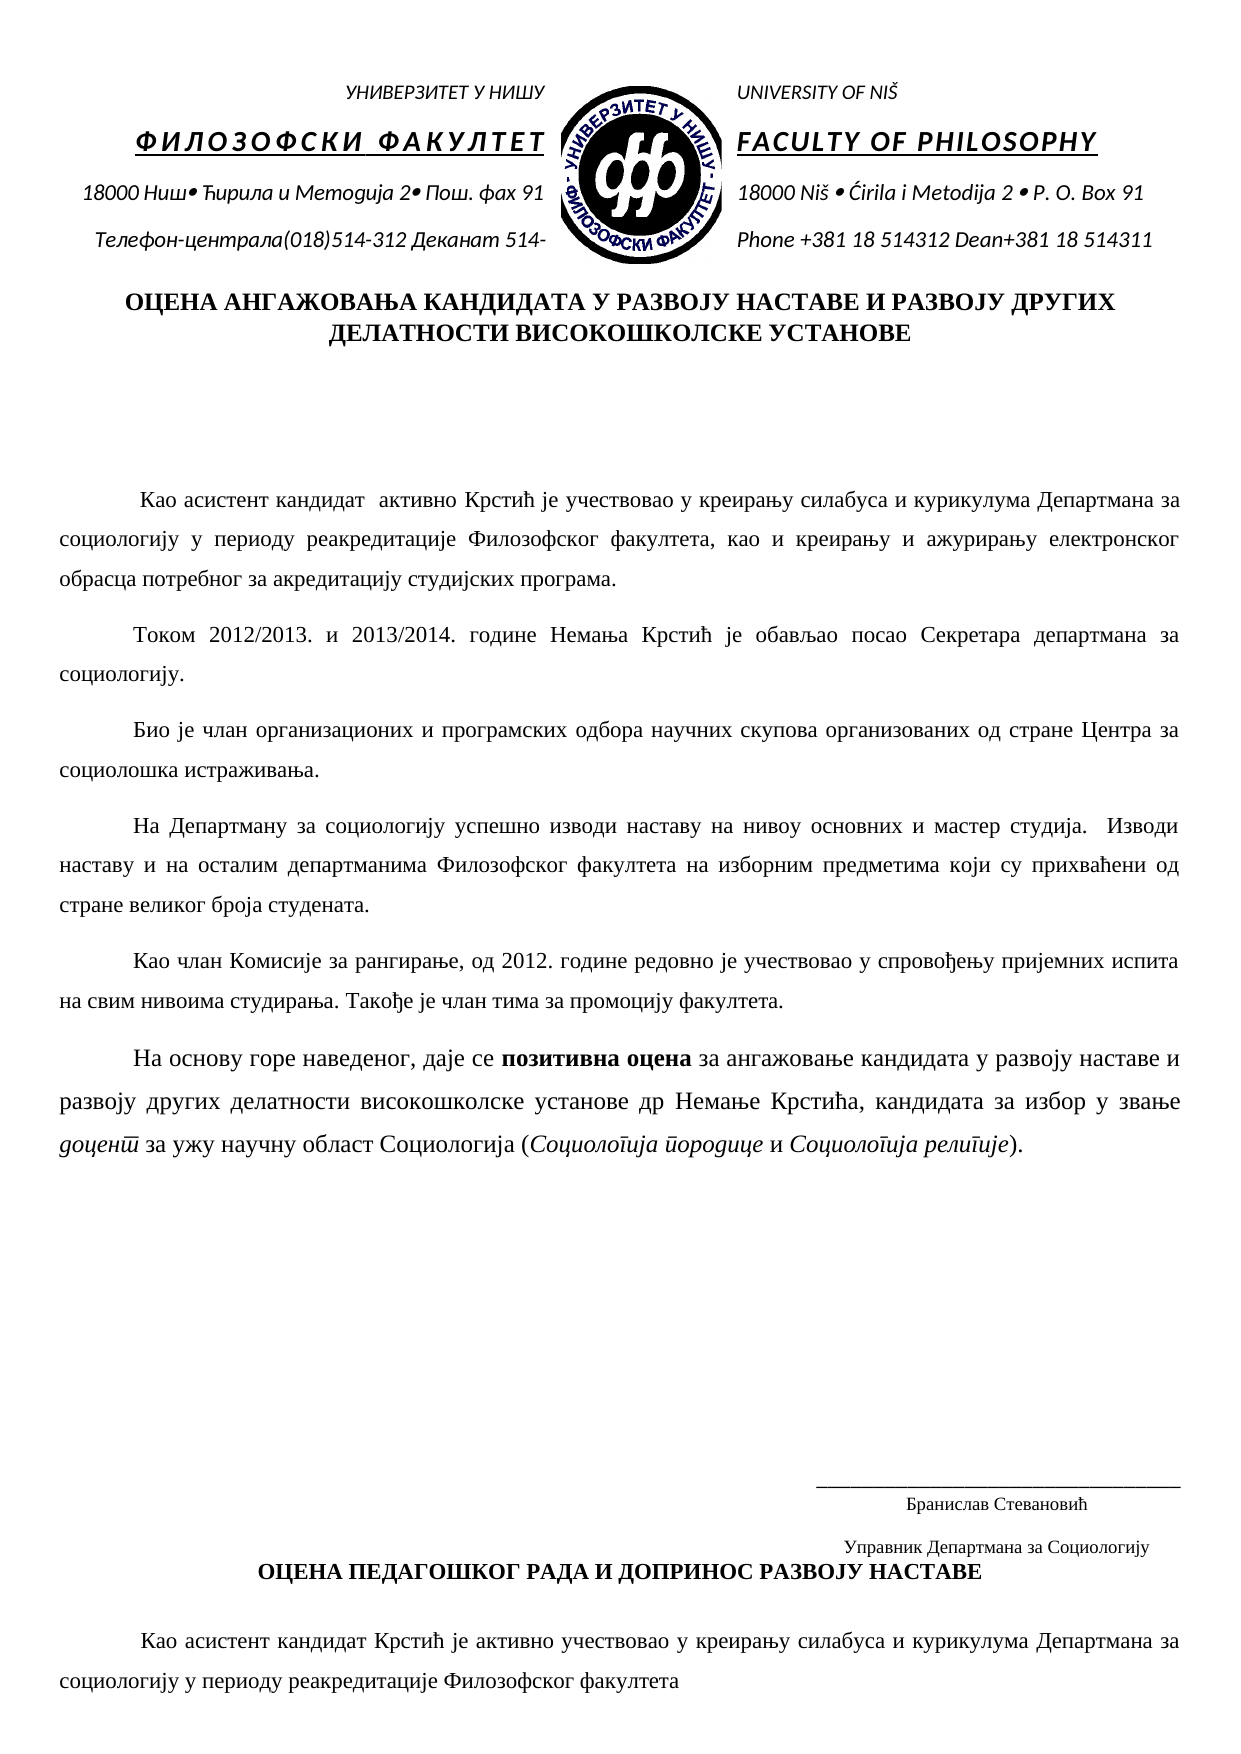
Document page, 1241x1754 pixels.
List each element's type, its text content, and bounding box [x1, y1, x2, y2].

text Управник Департмана за Социологију [812, 1536, 1181, 1558]
text Бранислав Стевановић [812, 1493, 1181, 1515]
text OЦЕНА ПЕДАГОШКОГ РАДА И ДОПРИНОС РАЗВОЈУ НАСТАВЕ [59, 1558, 1181, 1584]
picture [561, 86, 721, 167]
text ОЦЕНА АНГАЖОВАЊА КАНДИДАТА У РАЗВОЈУ НАСТАВЕ И РАЗВОЈУ ДРУГИХ ДЕЛАТНОСТИ ВИСОКОШКОЛСКЕ УСТАНОВЕ [59, 167, 1181, 347]
text Као асистент кандидат активно Крстић је учествовао у креирању силабуса и курикулума Департмана за социологију у периоду реакредитације Филозофског факултета, као и креирању и ажурирању електронског обрасца потребног за акредитацију студијских програма. [59, 486, 1181, 591]
text На Департману за социологију успешно изводи наставу на нивоу основних и мастер студија. Изводи наставу и на осталим департманима Филозофског факултета на изборним предметима који су прихваћени од стране великог броја студената. [59, 812, 1181, 917]
text Током 2012/2013. и 2013/2014. године Немања Крстић је обављао посао Секретара департмана за социологију. [59, 621, 1181, 687]
text ________________________________ [59, 1463, 1181, 1491]
text Као члан Комисије за рангирање, од 2012. године редовно је учествовао у спровођењу пријемних испита на свим нивоима студирања. Такође је члан тима за промоцију факултета. [59, 947, 1181, 1013]
text На основу горе наведеног, даје се позитивна оцена за ангажовање кандидата у развоју наставе и развоју других делатности високошколске установе др Немање Крстића, кандидата за избор у звање доцент за ужу научну област Социологија (Социологија породице и Социологија религије). [59, 1043, 1181, 1158]
text Био је члан организационих и програмских одбора научних скупова организованих од стране Центра за социолошка истраживања. [59, 716, 1181, 782]
text Као асистент кандидат Крстић је активно учествовао у креирању силабуса и курикулума Департмана за социологију у периоду реакредитације Филозофског факултета [59, 1627, 1181, 1693]
